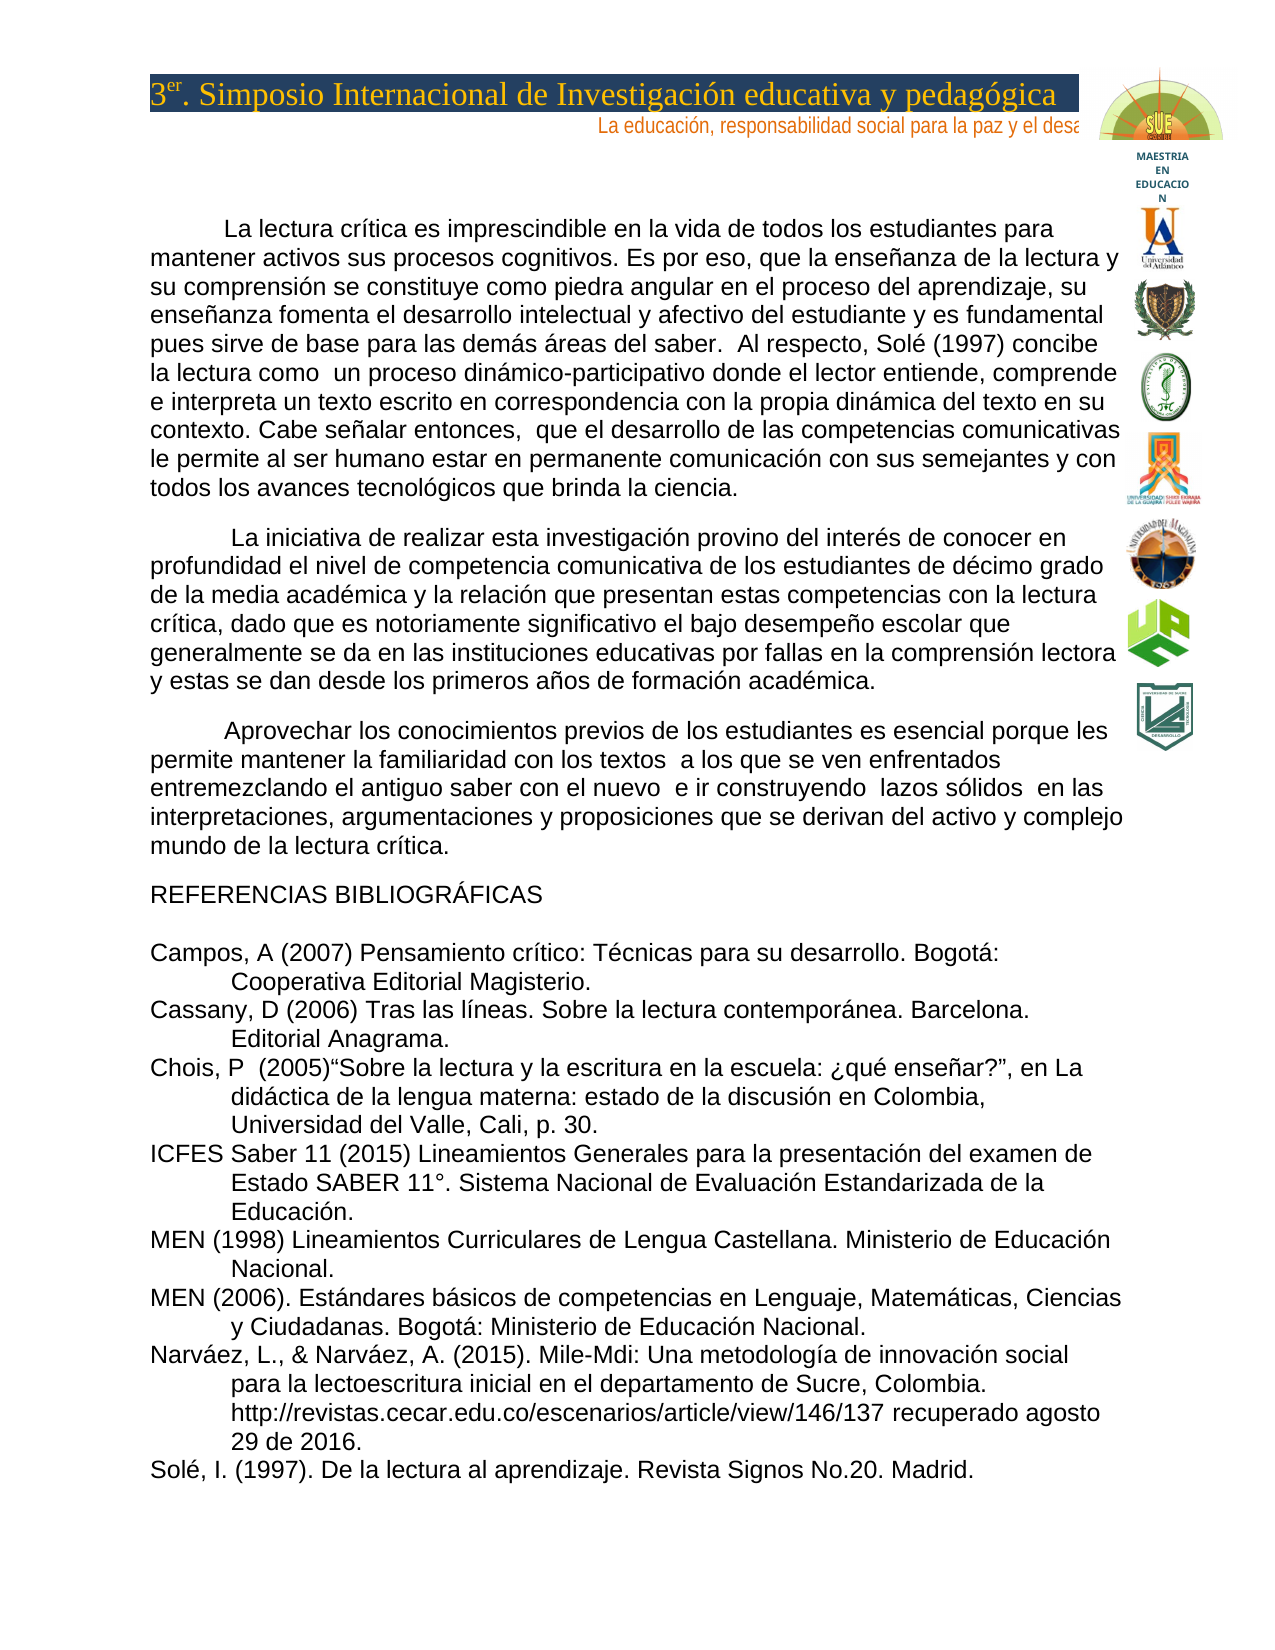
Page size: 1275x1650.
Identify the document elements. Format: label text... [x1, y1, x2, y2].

text Aprovechar los conocimientos previos de los estudiantes es esencial porque les permite mantener la familiaridad con los textos a los que se ven enfrentados entremezclando el antiguo saber con el nuevo e ir construyendo lazos sólidos en las interpretaciones, argumentaciones y proposiciones que se derivan del activo y complejo mundo de la lectura crítica. [150, 716, 1125, 859]
text Cassany, D (2006) Tras las líneas. Sobre la lectura contemporánea. Barcelona. Editorial Anagrama. [150, 995, 1125, 1053]
text MEN (2006). Estándares básicos de competencias en Lenguaje, Matemáticas, Ciencias y Ciudadanas. Bogotá: Ministerio de Educación Nacional. [150, 1283, 1125, 1340]
picture [1134, 279, 1195, 341]
text Narváez, L., & Narváez, A. (2015). Mile-Mdi: Una metodología de innovación social para la lectoescritura inicial en el departamento de Sucre, Colombia. http://revistas.cecar.edu.co/escenarios/article/view/146/137 recuperado agosto 29 de 2016. [150, 1340, 1125, 1455]
text MEN (1998) Lineamientos Curriculares de Lengua Castellana. Ministerio de Educación Nacional. [150, 1225, 1125, 1283]
picture [1127, 599, 1190, 667]
text REFERENCIAS BIBLIOGRÁFICAS [150, 880, 1125, 909]
picture [1136, 683, 1193, 751]
text Chois, P (2005)“Sobre la lectura y la escritura en la escuela: ¿qué enseñar?”, en La didáctica de la lengua materna: estado de la discusión en Colombia, Universidad del Valle, Cali, p. 30. [150, 1053, 1125, 1139]
text Campos, A (2007) Pensamiento crítico: Técnicas para su desarrollo. Bogotá: Cooperativa Editorial Magisterio. [150, 938, 1125, 995]
picture [1133, 205, 1188, 272]
picture [1124, 432, 1203, 505]
text La lectura crítica es imprescindible en la vida de todos los estudiantes para mantener activos sus procesos cognitivos. Es por eso, que la enseñanza de la lectura y su comprensión se constituye como piedra angular en el proceso del aprendizaje, su enseñanza fomenta el desarrollo intelectual y afectivo del estudiante y es fundamental pues sirve de base para las demás áreas del saber. Al respecto, Solé (1997) concibe la lectura como un proceso dinámico-participativo donde el lector entiende, comprende e interpreta un texto escrito en correspondencia con la propia dinámica del texto en su contexto. Cabe señalar entonces, que el desarrollo de las competencias comunicativas le permite al ser humano estar en permanente comunicación con sus semejantes y con todos los avances tecnológicos que brinda la ciencia. [150, 214, 1125, 502]
picture [1078, 67, 1239, 139]
text Solé, I. (1997). De la lectura al aprendizaje. Revista Signos No.20. Madrid. [150, 1455, 1125, 1484]
picture [1140, 352, 1192, 422]
text La iniciativa de realizar esta investigación provino del interés de conocer en profundidad el nivel de competencia comunicativa de los estudiantes de décimo grado de la media académica y la relación que presentan estas competencias con la lectura crítica, dado que es notoriamente significativo el bajo desempeño escolar que generalmente se da en las instituciones educativas por fallas en la comprensión lectora y estas se dan desde los primeros años de formación académica. [150, 522, 1125, 695]
text ICFES Saber 11 (2015) Lineamientos Generales para la presentación del examen de Estado SABER 11°. Sistema Nacional de Evaluación Estandarizada de la Educación. [150, 1139, 1125, 1225]
